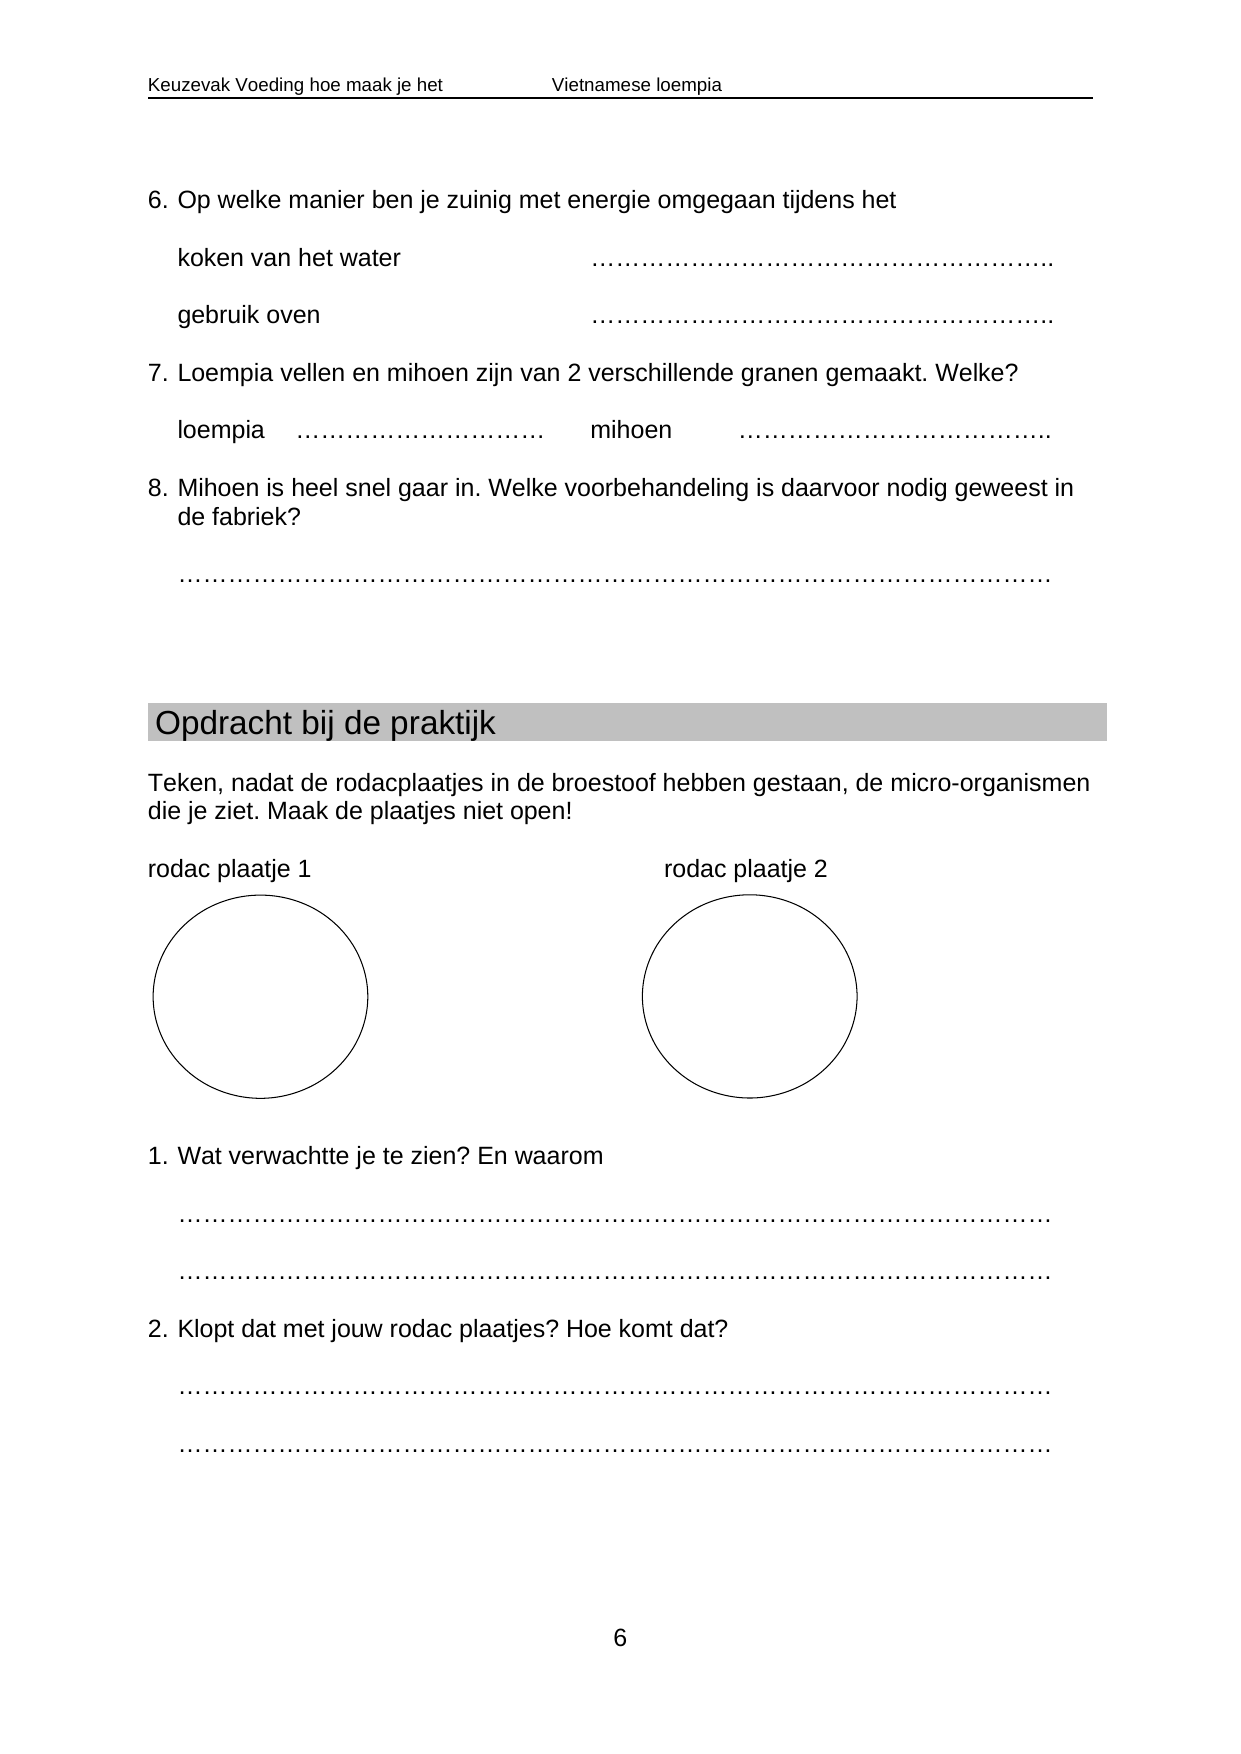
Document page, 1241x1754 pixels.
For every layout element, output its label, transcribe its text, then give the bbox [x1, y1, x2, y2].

list Loempia vellen en mihoen zijn van 2 verschillende granen gemaakt. Welke? loempia ………………………… mihoen ……………………………….. [148, 358, 1093, 473]
text Teken, nadat de rodacplaatjes in de broestoof hebben gestaan, de micro-organismen die je ziet. Maak de plaatjes niet open! rodac plaatje 1 rodac plaatje 2 [148, 767, 1093, 882]
list Op welke manier ben je zuinig met energie omgegaan tijdens het koken van het water ……………………………………………….. gebruik oven ……………………………………………….. [148, 185, 1093, 358]
list Klopt dat met jouw rodac plaatjes? Hoe komt dat? …………………………………………………………………………………………… …………………………………………………………………………………………… [148, 1314, 1093, 1486]
list Mihoen is heel snel gaar in. Welke voorbehandeling is daarvoor nodig geweest in de fabriek? …………………………………………………………………………………………… [148, 473, 1093, 616]
list Wat verwachtte je te zien? En waarom …………………………………………………………………………………………… …………………………………………………………………………………………… [148, 1141, 1093, 1314]
table_header Opdracht bij de praktijk [148, 703, 1107, 741]
